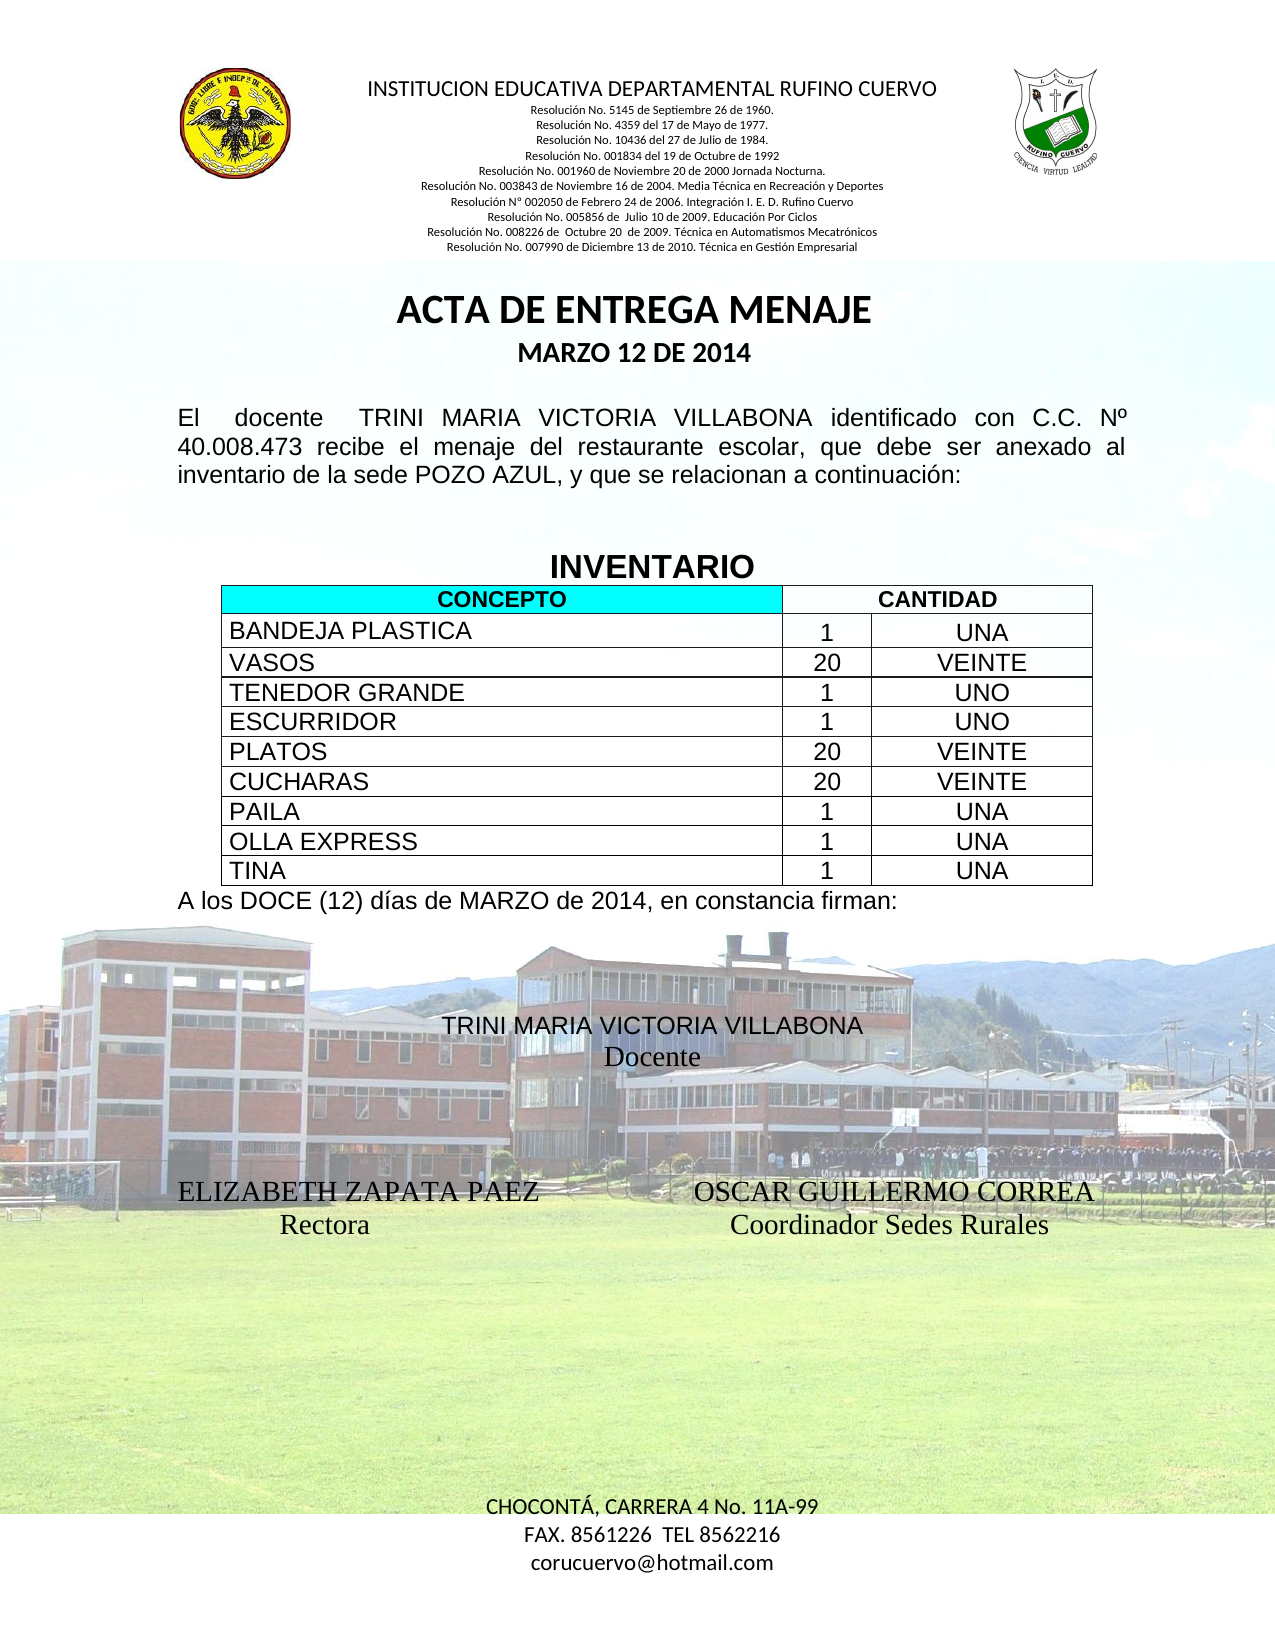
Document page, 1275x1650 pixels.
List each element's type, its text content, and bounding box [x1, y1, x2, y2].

text Rectora Coordinador Sedes Rurales [177, 1207, 1127, 1241]
table_cell PAILA [222, 797, 782, 825]
table_cell TENEDOR GRANDE [222, 678, 782, 706]
picture [515, 1501, 524, 1512]
text INVENTARIO [177, 547, 1127, 585]
table_cell 20 [783, 648, 871, 676]
text El docente TRINI MARIA VICTORIA VILLABONA identificado con C.C. Nº 40.008.473 recibe el menaje del restaurante escolar, que debe ser anexado al inventario de la sede POZO AZUL, y que se relacionan a continuación: [177, 403, 1127, 489]
table_cell 1 [783, 678, 871, 706]
picture [0, 261, 1275, 1514]
picture [717, 1503, 725, 1514]
text Docente [177, 1039, 1127, 1073]
picture [542, 1501, 551, 1512]
picture [1013, 68, 1098, 175]
table_cell UNA [872, 826, 1092, 855]
text A los DOCE (12) días de MARZO de 2014, en constancia firman: [177, 886, 1127, 915]
table_cell 1 [783, 614, 871, 647]
text TRINI MARIA VICTORIA VILLABONA [177, 1011, 1127, 1039]
table_cell VEINTE [872, 767, 1092, 796]
table_cell 1 [783, 826, 871, 855]
table_cell UNA [872, 614, 1092, 647]
table_cell 1 [783, 856, 871, 885]
table_cell 20 [783, 767, 871, 796]
picture [557, 1503, 565, 1514]
table_cell ESCURRIDOR [222, 707, 782, 736]
table_cell CUCHARAS [222, 767, 782, 796]
table_cell UNO [872, 707, 1092, 736]
table_cell PLATOS [222, 737, 782, 766]
table_cell VEINTE [872, 648, 1092, 676]
table_cell VASOS [222, 648, 782, 676]
table_cell OLLA EXPRESS [222, 826, 782, 855]
table_cell BANDEJA PLASTICA [222, 614, 782, 647]
table_cell 1 [783, 797, 871, 825]
picture [731, 1504, 737, 1513]
text ELIZABETH ZAPATA PAEZ OSCAR GUILLERMO CORREA [177, 1174, 1127, 1207]
table_header CONCEPTO [222, 586, 782, 613]
table_cell UNO [872, 678, 1092, 706]
table_cell 20 [783, 737, 871, 766]
table_cell VEINTE [872, 737, 1092, 766]
table_cell UNA [872, 856, 1092, 885]
table_cell UNA [872, 797, 1092, 825]
table_header ACTA DE ENTREGA MENAJE MARZO 12 DE 2014 [176, 283, 1093, 369]
picture [179, 68, 291, 179]
table_cell 1 [783, 707, 871, 736]
picture [502, 1507, 509, 1514]
table_header CANTIDAD [783, 586, 1092, 613]
table_cell TINA [222, 856, 782, 885]
